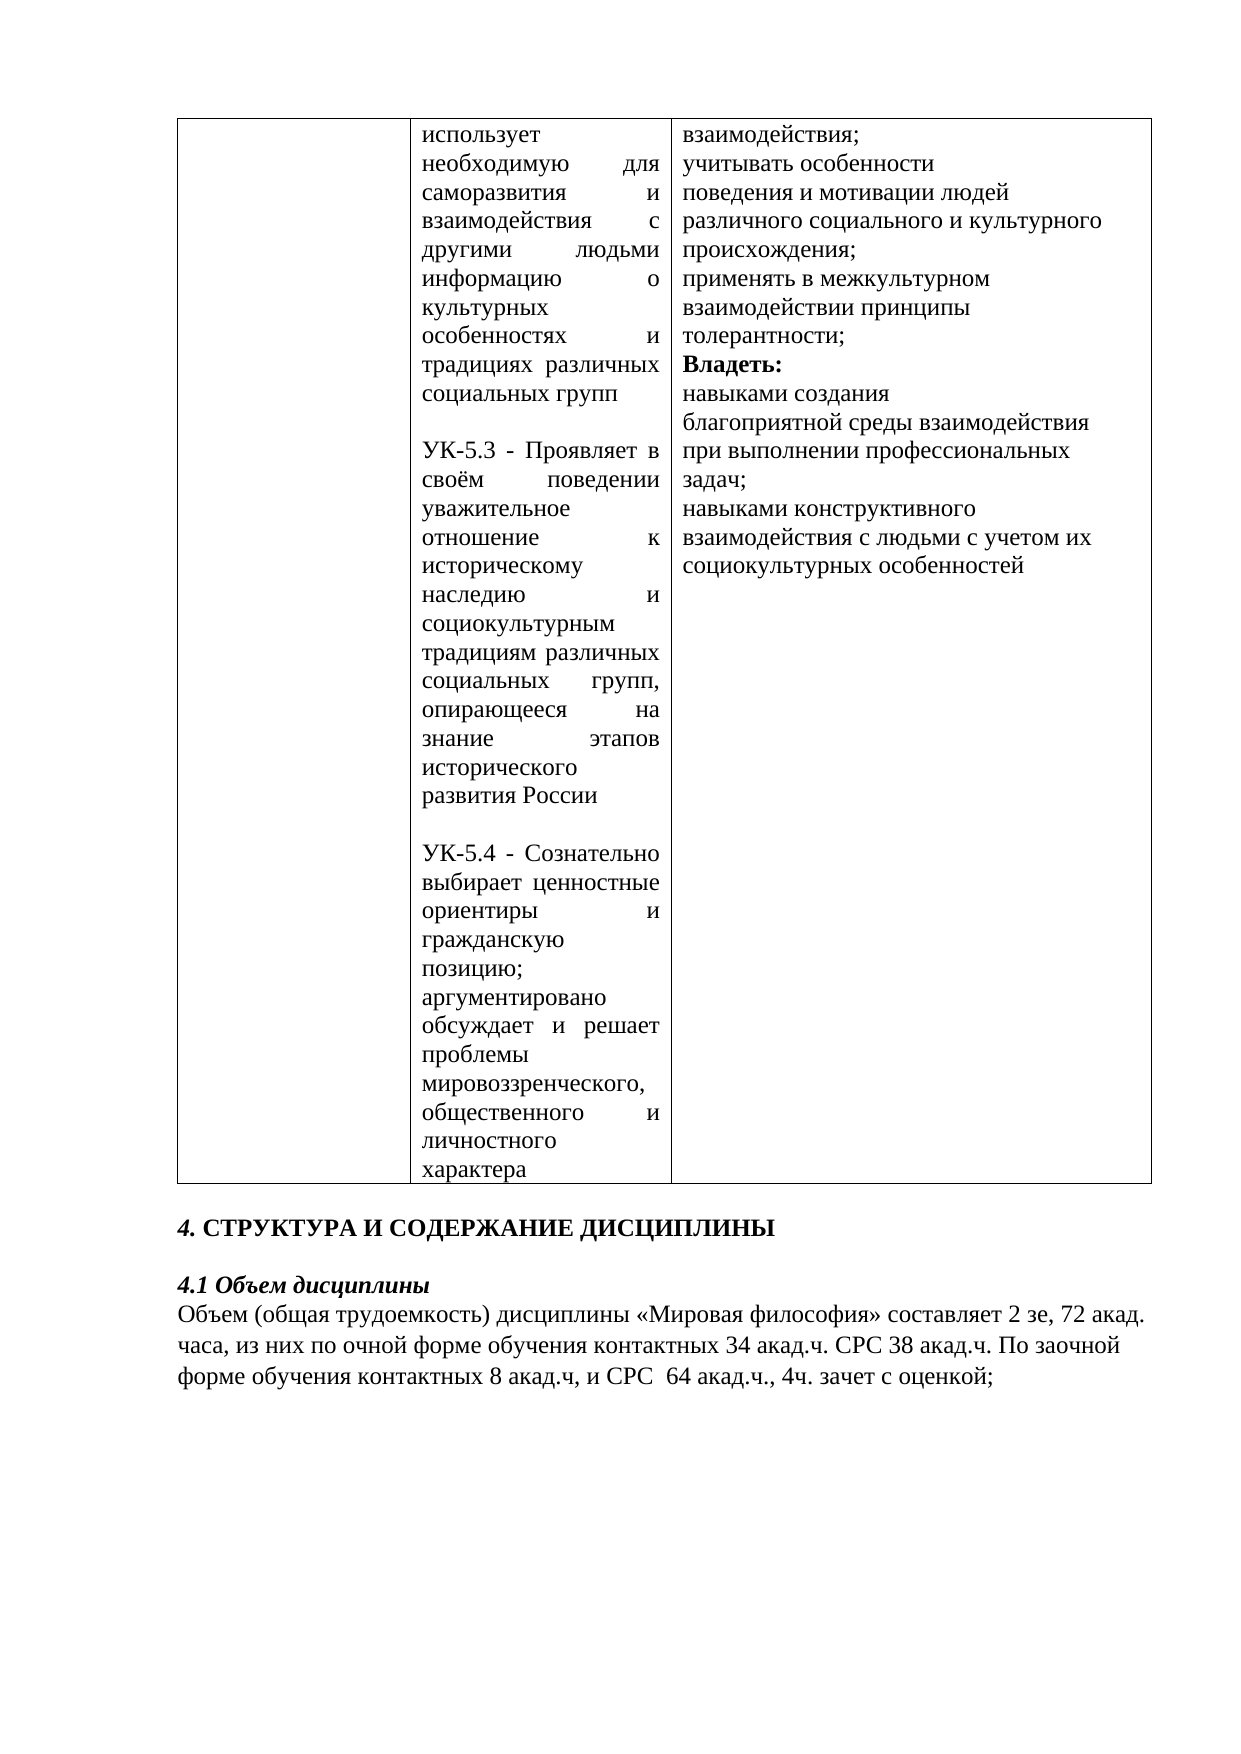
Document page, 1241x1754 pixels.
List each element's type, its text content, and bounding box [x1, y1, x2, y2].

text Объем (общая трудоемкость) дисциплины «Мировая философия» составляет 2 зе, 72 акад. часа, из них по очной форме обучения контактных 34 акад.ч. СРС 38 акад.ч. По заочной форме обучения контактных 8 акад.ч, и СРС 64 акад.ч., 4ч. зачет с оценкой; [177, 1299, 1152, 1390]
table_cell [672, 119, 1151, 1183]
text 4.1 Объем дисциплины [177, 1270, 1152, 1299]
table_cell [178, 119, 410, 1183]
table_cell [411, 119, 671, 1183]
text 4. СТРУКТУРА И СОДЕРЖАНИЕ ДИСЦИПЛИНЫ [177, 1213, 1152, 1241]
